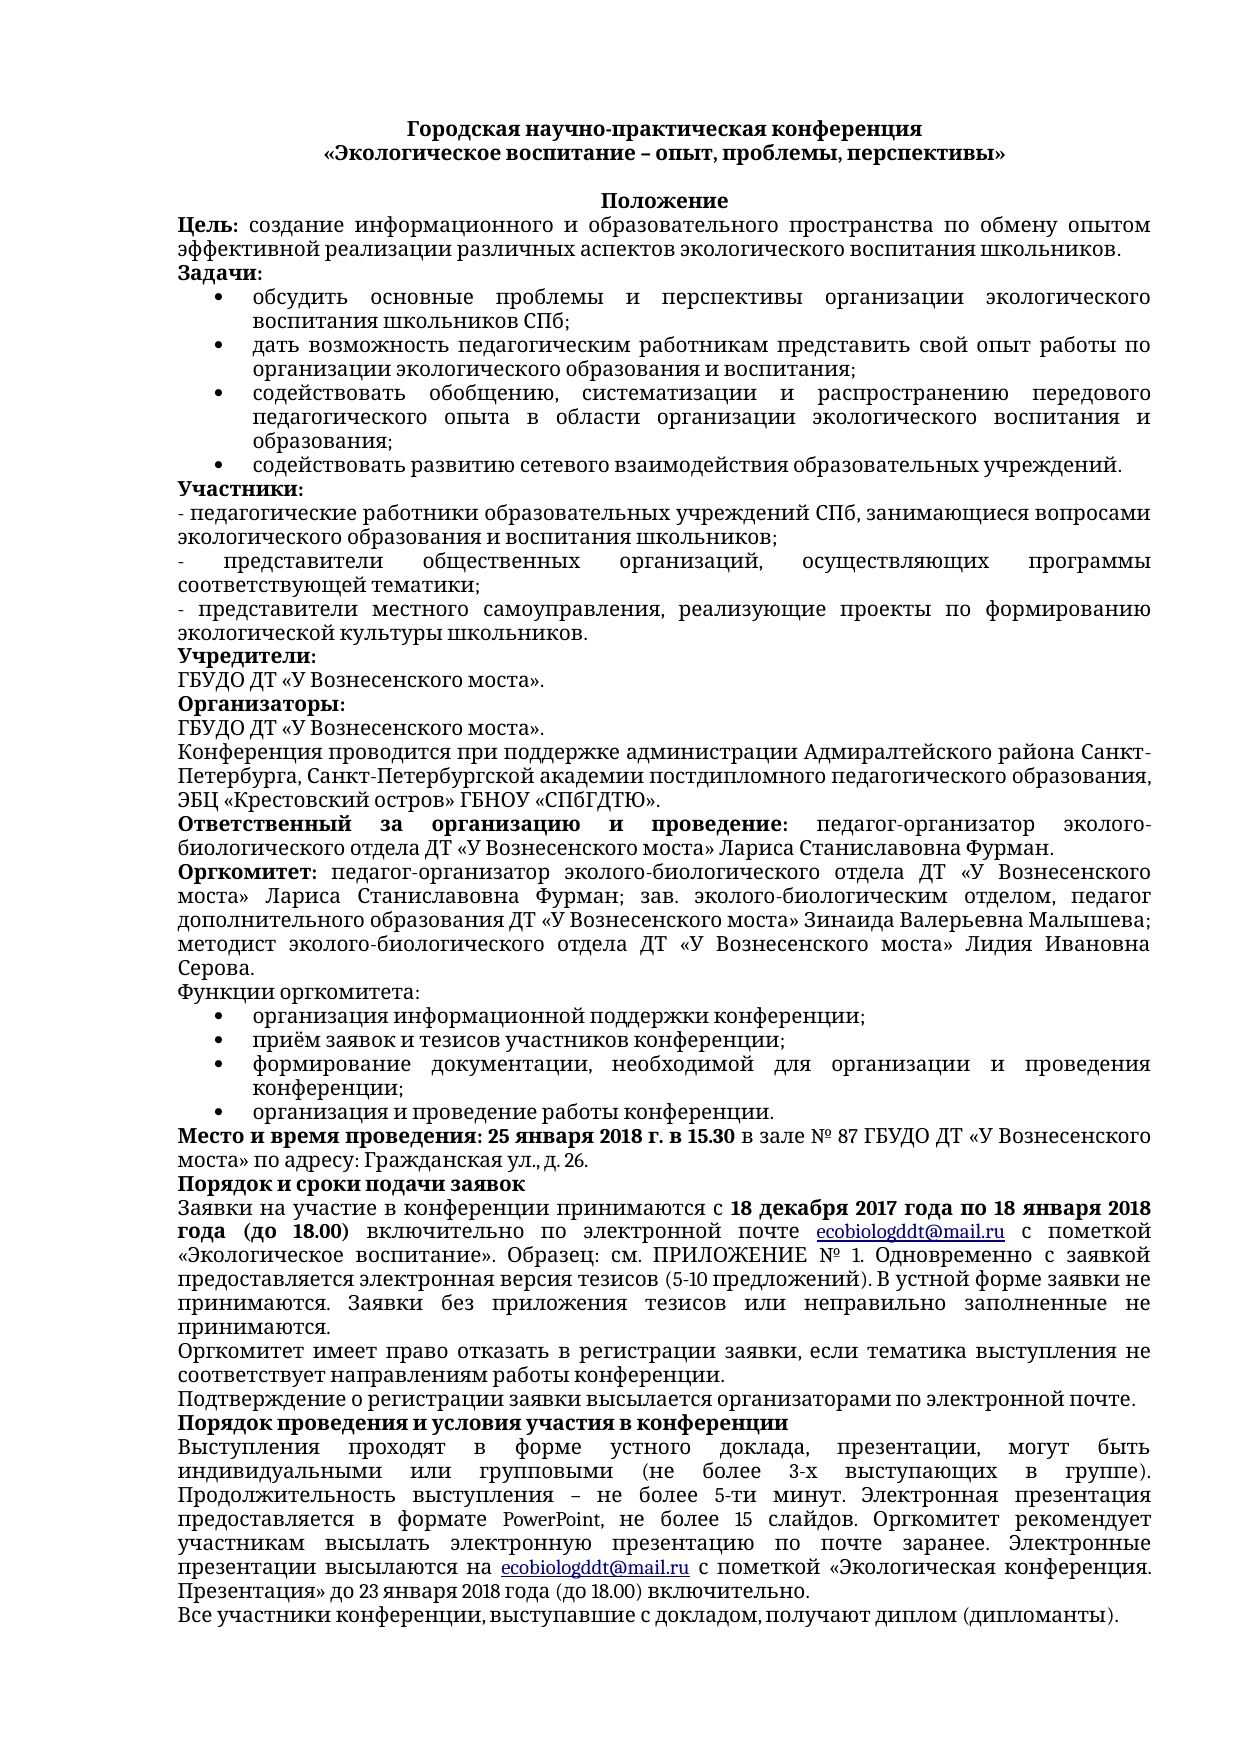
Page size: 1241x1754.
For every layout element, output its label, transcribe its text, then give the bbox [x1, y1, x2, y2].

text Заявки на участие в конференции принимаются с 18 декабря 2017 года по 18 января 2018 года (до 18.00) включительно по электронной почте ecobiologddt@mail.ru с пометкой «Экологическое воспитание». Образец: см. ПРИЛОЖЕНИЕ № 1. Одновременно с заявкой предоставляется электронная версия тезисов (5-10 предложений). В устной форме заявки не принимаются. Заявки без приложения тезисов или неправильно заполненные не принимаются. [177, 1196, 1152, 1340]
text Участники: [177, 477, 1152, 501]
text Выступления проходят в форме устного доклада, презентации, могут быть индивидуальными или групповыми (не более 3-х выступающих в группе). Продолжительность выступления – не более 5-ти минут. Электронная презентация предоставляется в формате PowerPoint, не более 15 слайдов. Оргкомитет рекомендует участникам высылать электронную презентацию по почте заранее. Электронные презентации высылаются на ecobiologddt@mail.ru с пометкой «Экологическая конференция. Презентация» до 23 января 2018 года (до 18.00) включительно. [177, 1436, 1152, 1603]
text Цель: создание информационного и образовательного пространства по обмену опытом эффективной реализации различных аспектов экологического воспитания школьников. [177, 214, 1152, 262]
text Все участники конференции, выступавшие с докладом, получают диплом (дипломанты). [177, 1603, 1152, 1627]
list организация информационной поддержки конференции; [215, 1004, 1152, 1028]
text - педагогические работники образовательных учреждений СПб, занимающиеся вопросами экологического образования и воспитания школьников; [177, 501, 1152, 549]
text - представители местного самоуправления, реализующие проекты по формированию экологической культуры школьников. [177, 597, 1152, 645]
list дать возможность педагогическим работникам представить свой опыт работы по организации экологического образования и воспитания; [215, 334, 1152, 382]
text «Экологическое воспитание – опыт, проблемы, перспективы» [177, 142, 1152, 166]
text ГБУДО ДТ «У Вознесенского моста». [177, 717, 1152, 741]
list содействовать обобщению, систематизации и распространению передового педагогического опыта в области организации экологического воспитания и образования; [215, 382, 1152, 453]
list организация и проведение работы конференции. [215, 1100, 1152, 1124]
text ГБУДО ДТ «У Вознесенского моста». [177, 669, 1152, 693]
text Функции оргкомитета: [177, 981, 1152, 1004]
text Городская научно-практическая конференция [177, 118, 1152, 142]
list обсудить основные проблемы и перспективы организации экологического воспитания школьников СПб; [215, 286, 1152, 334]
text - представители общественных организаций, осуществляющих программы соответствующей тематики; [177, 549, 1152, 597]
text Место и время проведения: 25 января 2018 г. в 15.30 в зале № 87 ГБУДО ДТ «У Вознесенского моста» по адресу: Гражданская ул., д. 26. [177, 1124, 1152, 1172]
text Организаторы: [177, 693, 1152, 717]
text Ответственный за организацию и проведение: педагог-организатор эколого-биологического отдела ДТ «У Вознесенского моста» Лариса Станиславовна Фурман. [177, 813, 1152, 861]
list содействовать развитию сетевого взаимодействия образовательных учреждений. [215, 453, 1152, 477]
list формирование документации, необходимой для организации и проведения конференции; [215, 1052, 1152, 1100]
text Задачи: [177, 262, 1152, 286]
text Учредители: [177, 645, 1152, 669]
text Порядок и сроки подачи заявок [177, 1172, 1152, 1196]
text Положение [177, 190, 1152, 214]
text Оргкомитет: педагог-организатор эколого-биологического отдела ДТ «У Вознесенского моста» Лариса Станиславовна Фурман; зав. эколого-биологическим отделом, педагог дополнительного образования ДТ «У Вознесенского моста» Зинаида Валерьевна Малышева; методист эколого-биологического отдела ДТ «У Вознесенского моста» Лидия Ивановна Серова. [177, 861, 1152, 981]
text Оргкомитет имеет право отказать в регистрации заявки, если тематика выступления не соответствует направлениям работы конференции. [177, 1340, 1152, 1388]
text Конференция проводится при поддержке администрации Адмиралтейского района Санкт-Петербурга, Санкт-Петербургской академии постдипломного педагогического образования, ЭБЦ «Крестовский остров» ГБНОУ «СПбГДТЮ». [177, 741, 1152, 813]
text Порядок проведения и условия участия в конференции [177, 1412, 1152, 1436]
list приём заявок и тезисов участников конференции; [215, 1028, 1152, 1052]
text Подтверждение о регистрации заявки высылается организаторами по электронной почте. [177, 1388, 1152, 1412]
